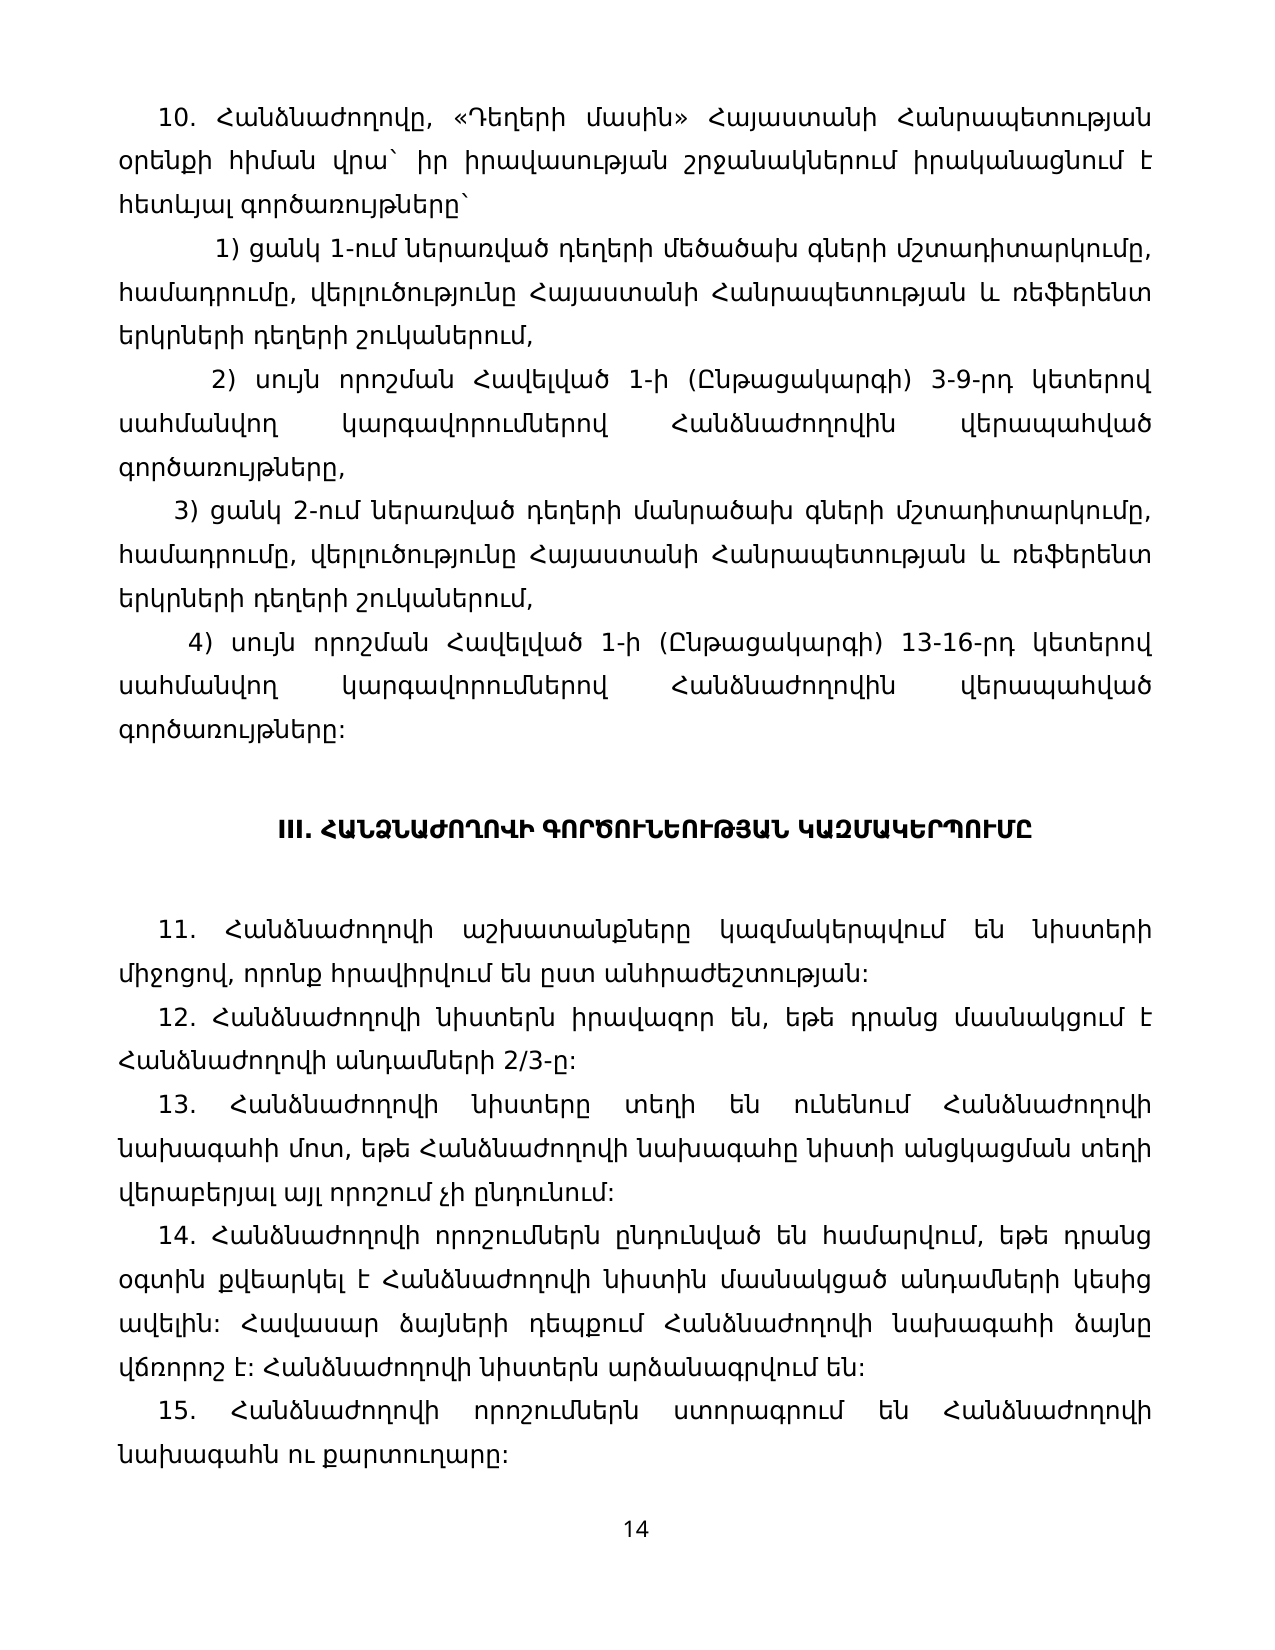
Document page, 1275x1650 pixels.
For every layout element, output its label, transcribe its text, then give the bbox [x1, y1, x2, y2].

text 13. Հանձնաժողովի նիստերը տեղի են ունենում Հանձնաժողովի նախագահի մոտ, եթե Հանձնաժողովի նախագահը նիստի անցկացման տեղի վերաբերյալ այլ որոշում չի ընդունում: [118, 1090, 1153, 1207]
text 14. Հանձնաժողովի որոշումներն ընդունված են համարվում, եթե դրանց օգտին քվեարկել է Հանձնաժողովի նիստին մասնակցած անդամների կեսից ավելին: Հավասար ձայների դեպքում Հանձնաժողովի նախագահի ձայնը վճռորոշ է: Հանձնաժողովի նիստերն արձանագրվում են: [118, 1222, 1153, 1382]
text 4) սույն որոշման Հավելված 1-ի (Ընթացակարգի) 13-16-րդ կետերով սահմանվող կարգավորումներով Հանձնաժողովին վերապահված գործառույթները: [118, 628, 1153, 744]
text 11. Հանձնաժողովի աշխատանքները կազմակերպվում են նիստերի միջոցով, որոնք հրավիրվում են ըստ անհրաժեշտության: [118, 915, 1153, 988]
text 2) սույն որոշման Հավելված 1-ի (Ընթացակարգի) 3-9-րդ կետերով սահմանվող կարգավորումներով Հանձնաժողովին վերապահված գործառույթները, [118, 365, 1153, 482]
text III. ՀԱՆՁՆԱԺՈՂՈՎԻ ԳՈՐԾՈՒՆԵՈՒԹՅԱՆ ԿԱԶՄԱԿԵՐՊՈՒՄԸ [118, 815, 1153, 844]
text 3) ցանկ 2-ում ներառված դեղերի մանրածախ գների մշտադիտարկումը, համադրումը, վերլուծությունը Հայաստանի Հանրապետության և ռեֆերենտ երկրների դեղերի շուկաներում, [118, 497, 1153, 613]
text 15. Հանձնաժողովի որոշումներն ստորագրում են Հանձնաժողովի նախագահն ու քարտուղարը: [118, 1397, 1153, 1469]
text 10. Հանձնաժողովը, «Դեղերի մասին» Հայաստանի Հանրապետության օրենքի հիման վրա` իր իրավասության շրջանակներում իրականացնում է հետևյալ գործառույթները` [118, 103, 1153, 219]
text 12. Հանձնաժողովի նիստերն իրավազոր են, եթե դրանց մասնակցում է Հանձնաժողովի անդամների 2/3-ը: [118, 1003, 1153, 1076]
text 1) ցանկ 1-ում ներառված դեղերի մեծածախ գների մշտադիտարկումը, համադրումը, վերլուծությունը Հայաստանի Հանրապետության և ռեֆերենտ երկրների դեղերի շուկաներում, [118, 234, 1153, 351]
